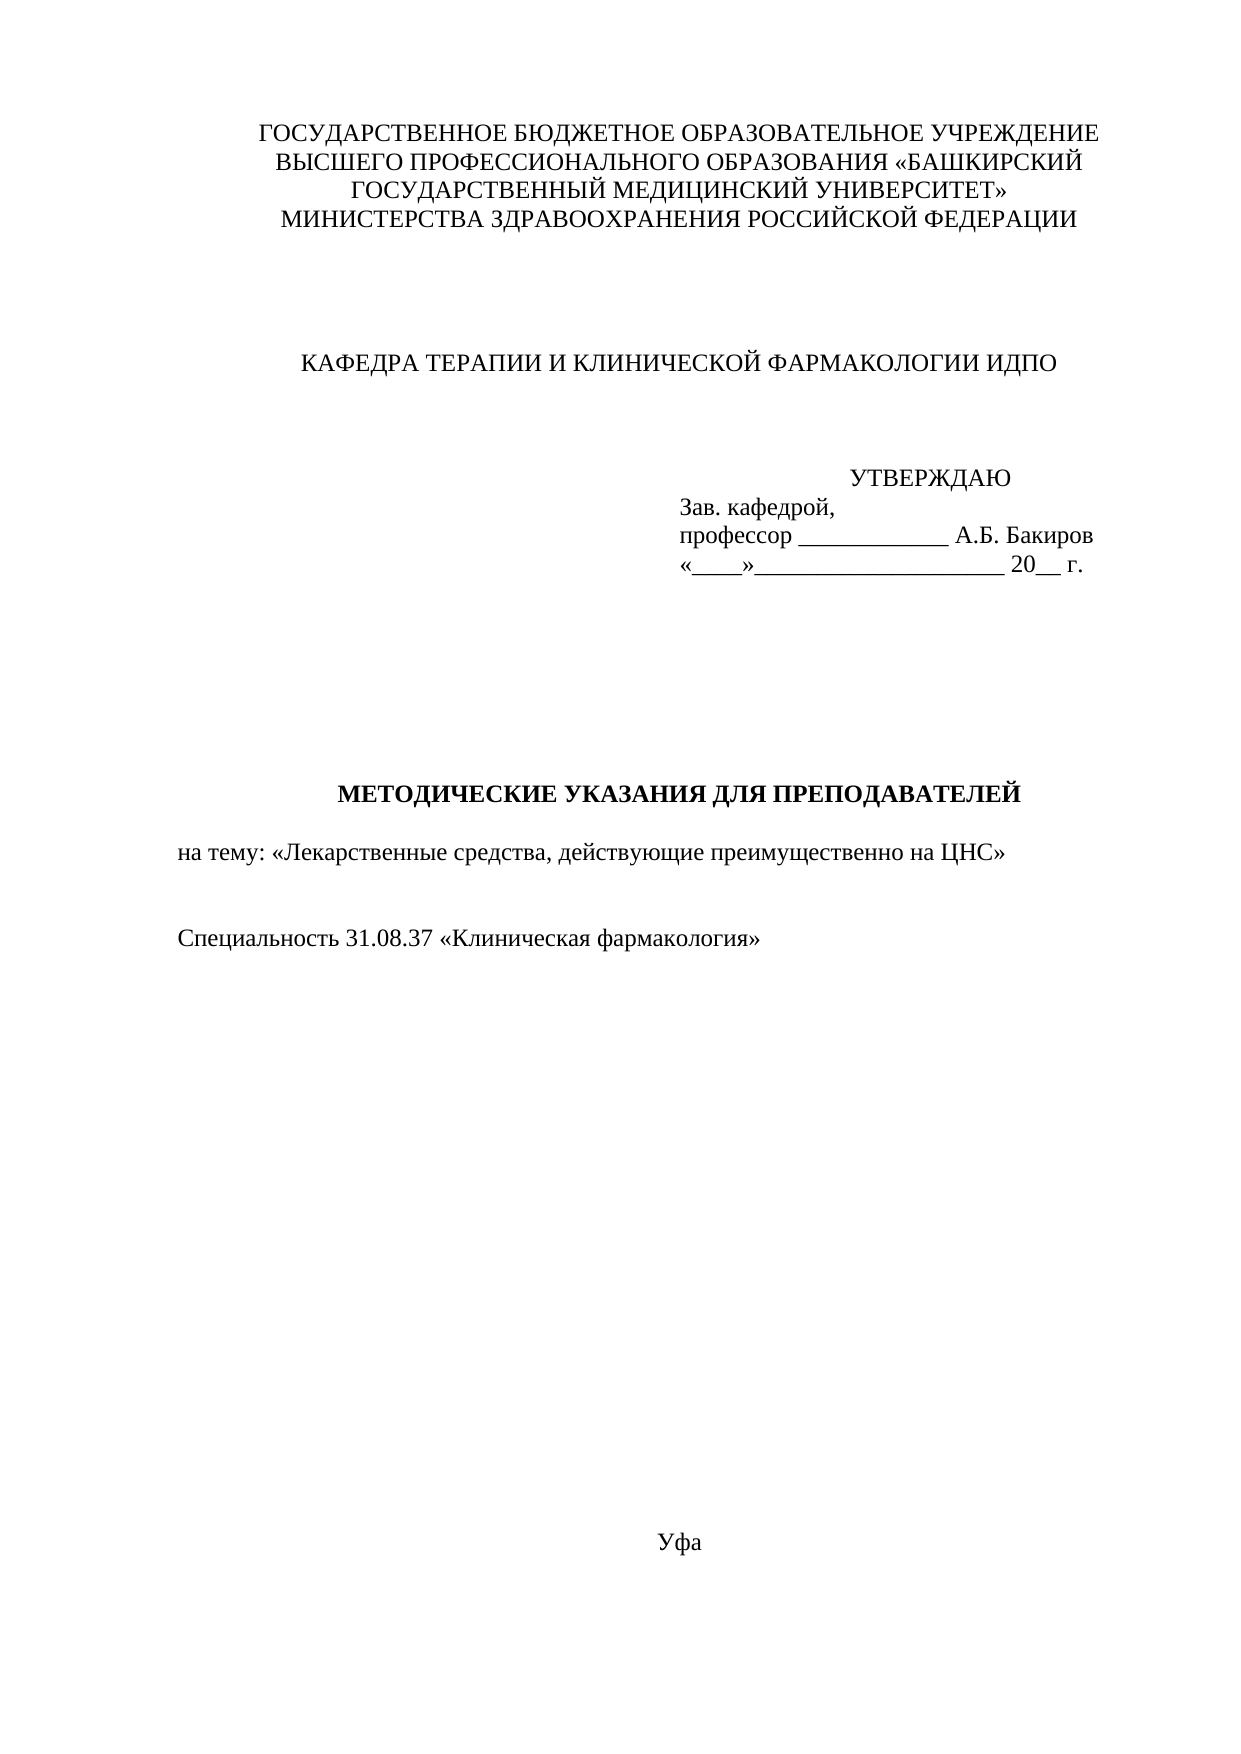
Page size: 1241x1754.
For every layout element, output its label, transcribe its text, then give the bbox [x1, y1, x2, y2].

text на тему: «Лекарственные средства, действующие преимущественно на ЦНС» [177, 837, 1181, 866]
text Специальность 31.08.37 «Клиническая фармакология» [177, 923, 1181, 952]
text УТВЕРЖДАЮ [679, 463, 1181, 492]
text ГОСУДАРСТВЕННОЕ БЮДЖЕТНОЕ ОБРАЗОВАТЕЛЬНОЕ УЧРЕЖДЕНИЕ ВЫСШЕГО ПРОФЕССИОНАЛЬНОГО ОБРАЗОВАНИЯ «БАШКИРСКИЙ ГОСУДАРСТВЕННЫЙ МЕДИЦИНСКИЙ УНИВЕРСИТЕТ» МИНИСТЕРСТВА ЗДРАВООХРАНЕНИЯ РОССИЙСКОЙ ФЕДЕРАЦИИ [177, 118, 1181, 233]
text Уфа [177, 1527, 1181, 1556]
text профессор ____________ А.Б. Бакиров [679, 521, 1181, 549]
text КАФЕДРА ТЕРАПИИ И КЛИНИЧЕСКОЙ ФАРМАКОЛОГИИ ИДПО [177, 348, 1181, 377]
text «____»____________________ 20__ г. [679, 549, 1181, 578]
text Зав. кафедрой, [679, 492, 1181, 521]
text МЕТОДИЧЕСКИЕ УКАЗАНИЯ ДЛЯ ПРЕПОДАВАТЕЛЕЙ [177, 779, 1181, 808]
